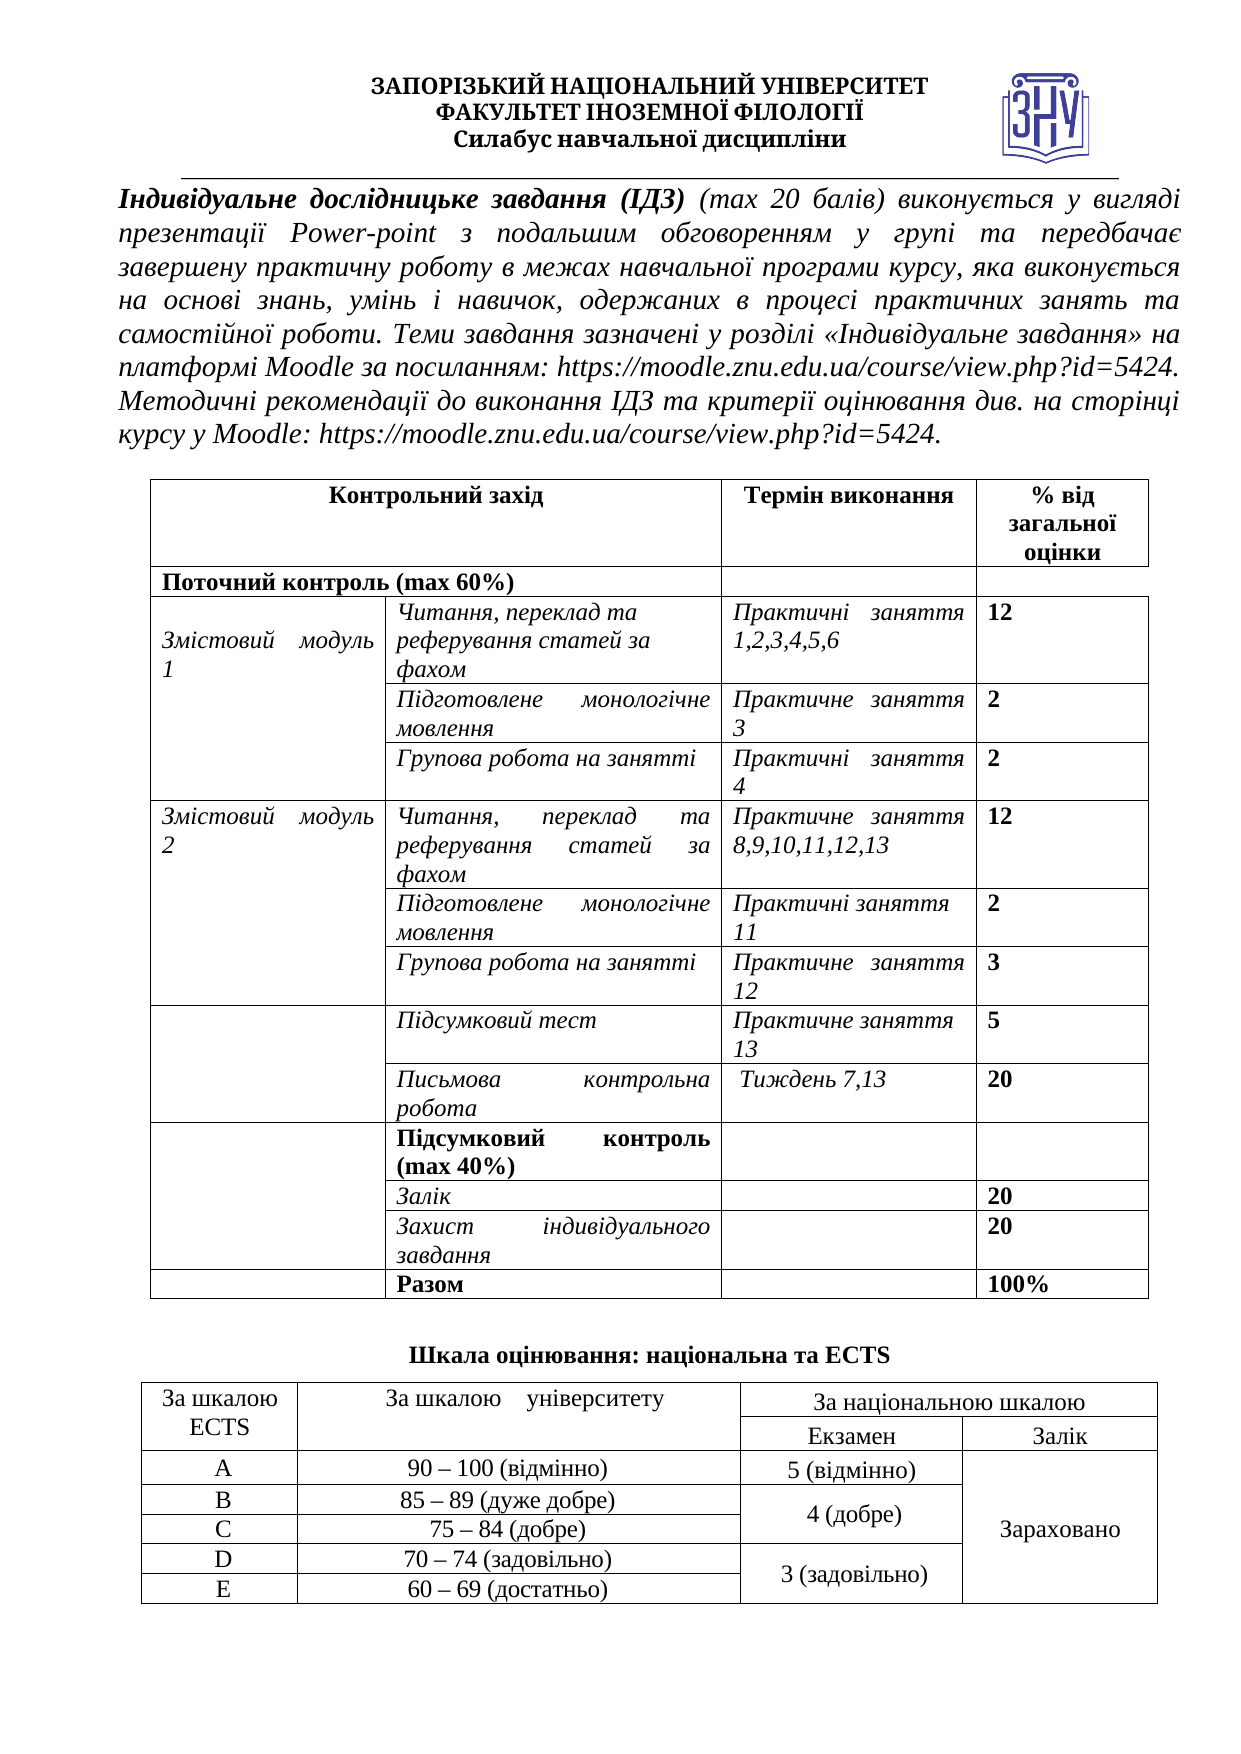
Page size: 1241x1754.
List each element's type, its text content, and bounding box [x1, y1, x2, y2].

table_cell Практичне заняття 3 [722, 684, 976, 742]
table_cell 20 [977, 1181, 1148, 1210]
table_cell 90 – 100 (відмінно) [298, 1451, 740, 1484]
table_cell Читання, переклад та реферування статей за фахом [386, 597, 721, 683]
table_cell [722, 1181, 976, 1210]
table_cell 100% [977, 1270, 1148, 1298]
table_cell Практичні заняття 11 [722, 889, 976, 946]
table_header % від загальної оцінки [977, 480, 1148, 566]
table_cell 3 (задовільно) [741, 1544, 962, 1603]
table_cell A [142, 1451, 297, 1484]
table_cell 12 [977, 801, 1148, 887]
table_cell Змістовий модуль 2 [151, 801, 385, 1004]
table_cell Поточний контроль (max 60%) [151, 567, 721, 596]
table_cell Практичні заняття 4 [722, 743, 976, 800]
table_cell [722, 1211, 976, 1268]
table_cell 70 – 74 (задовільно) [298, 1544, 740, 1573]
table_cell [151, 1270, 385, 1298]
table_cell Підсумковий контроль (max 40%) [386, 1123, 721, 1180]
text Методичні рекомендації до виконання ІДЗ та критерії оцінювання див. на сторінці курсу у Moodle: https://moodle.znu.edu.ua/course/view.php?id=5424. [118, 383, 1181, 450]
text Індивідуальне дослідницьке завдання (ІДЗ) (max 20 балів) виконується у вигляді презентації Power-point з подальшим обговоренням у групі та передбачає завершену практичну роботу в межах навчальної програми курсу, яка виконується на основі знань, умінь і навичок, одержаних в процесі практичних занять та самостійної роботи. Теми завдання зазначені у розділі «Індивідуальне завдання» на платформі Moodle за посиланням: https://moodle.znu.edu.ua/course/view.php?id=5424. [118, 182, 1181, 383]
table_cell Підготовлене монологічне мовлення [386, 889, 721, 946]
table_cell 20 [977, 1064, 1148, 1122]
table_cell [151, 1063, 385, 1122]
table_cell 75 – 84 (добре) [298, 1515, 740, 1543]
table_cell Підготовлене монологічне мовлення [386, 684, 721, 742]
table_cell Практичні заняття 1,2,3,4,5,6 [722, 597, 976, 683]
table_cell 5 [977, 1006, 1148, 1063]
table_cell 3 [977, 947, 1148, 1004]
table_cell Групова робота на занятті [386, 743, 721, 800]
text Шкала оцінювання: національна та ECTS [118, 1341, 1181, 1369]
table_cell [722, 567, 976, 596]
table_cell Письмова контрольна робота [386, 1064, 721, 1122]
table_cell Групова робота на занятті [386, 947, 721, 1004]
table_cell Підсумковий тест [386, 1006, 721, 1063]
table_cell C [142, 1515, 297, 1543]
table_cell 2 [977, 684, 1148, 742]
table_cell 20 [977, 1211, 1148, 1268]
table_cell [151, 1180, 385, 1268]
table_cell [151, 1006, 385, 1063]
table_cell B [142, 1485, 297, 1513]
table_cell Тиждень 7,13 [722, 1064, 976, 1122]
table_cell [151, 1123, 385, 1180]
table_cell Захист індивідуального завдання [386, 1211, 721, 1268]
table_cell [722, 1123, 976, 1180]
picture [1002, 73, 1090, 164]
table_cell 5 (відмінно) [741, 1451, 962, 1484]
table_header Контрольний захід [151, 480, 721, 566]
table_cell E [142, 1574, 297, 1603]
table_cell [977, 1123, 1148, 1180]
table_cell Зараховано [963, 1451, 1157, 1603]
table_header За шкалою університету [298, 1383, 740, 1450]
table_cell 12 [977, 597, 1148, 683]
table_cell Практичне заняття 12 [722, 947, 976, 1004]
table_header За національною шкалою [741, 1383, 1157, 1416]
table_cell Читання, переклад та реферування статей за фахом [386, 801, 721, 887]
table_cell Практичне заняття 8,9,10,11,12,13 [722, 801, 976, 887]
table_cell 2 [977, 743, 1148, 800]
table_cell 60 – 69 (достатньо) [298, 1574, 740, 1603]
table_cell [722, 1270, 976, 1298]
table_cell Разом [386, 1270, 721, 1298]
table_cell Екзамен [741, 1417, 962, 1450]
table_cell Залік [963, 1417, 1157, 1450]
table_cell Практичне заняття 13 [722, 1006, 976, 1063]
table_header За шкалою ECTS [142, 1383, 297, 1450]
table_cell Залік [386, 1181, 721, 1210]
table_cell Змістовий модуль 1 [151, 597, 385, 800]
table_header Термін виконання [722, 480, 976, 566]
table_cell 4 (добре) [741, 1485, 962, 1543]
table_cell 85 – 89 (дуже добре) [298, 1485, 740, 1513]
table_cell 2 [977, 889, 1148, 946]
table_cell D [142, 1544, 297, 1573]
